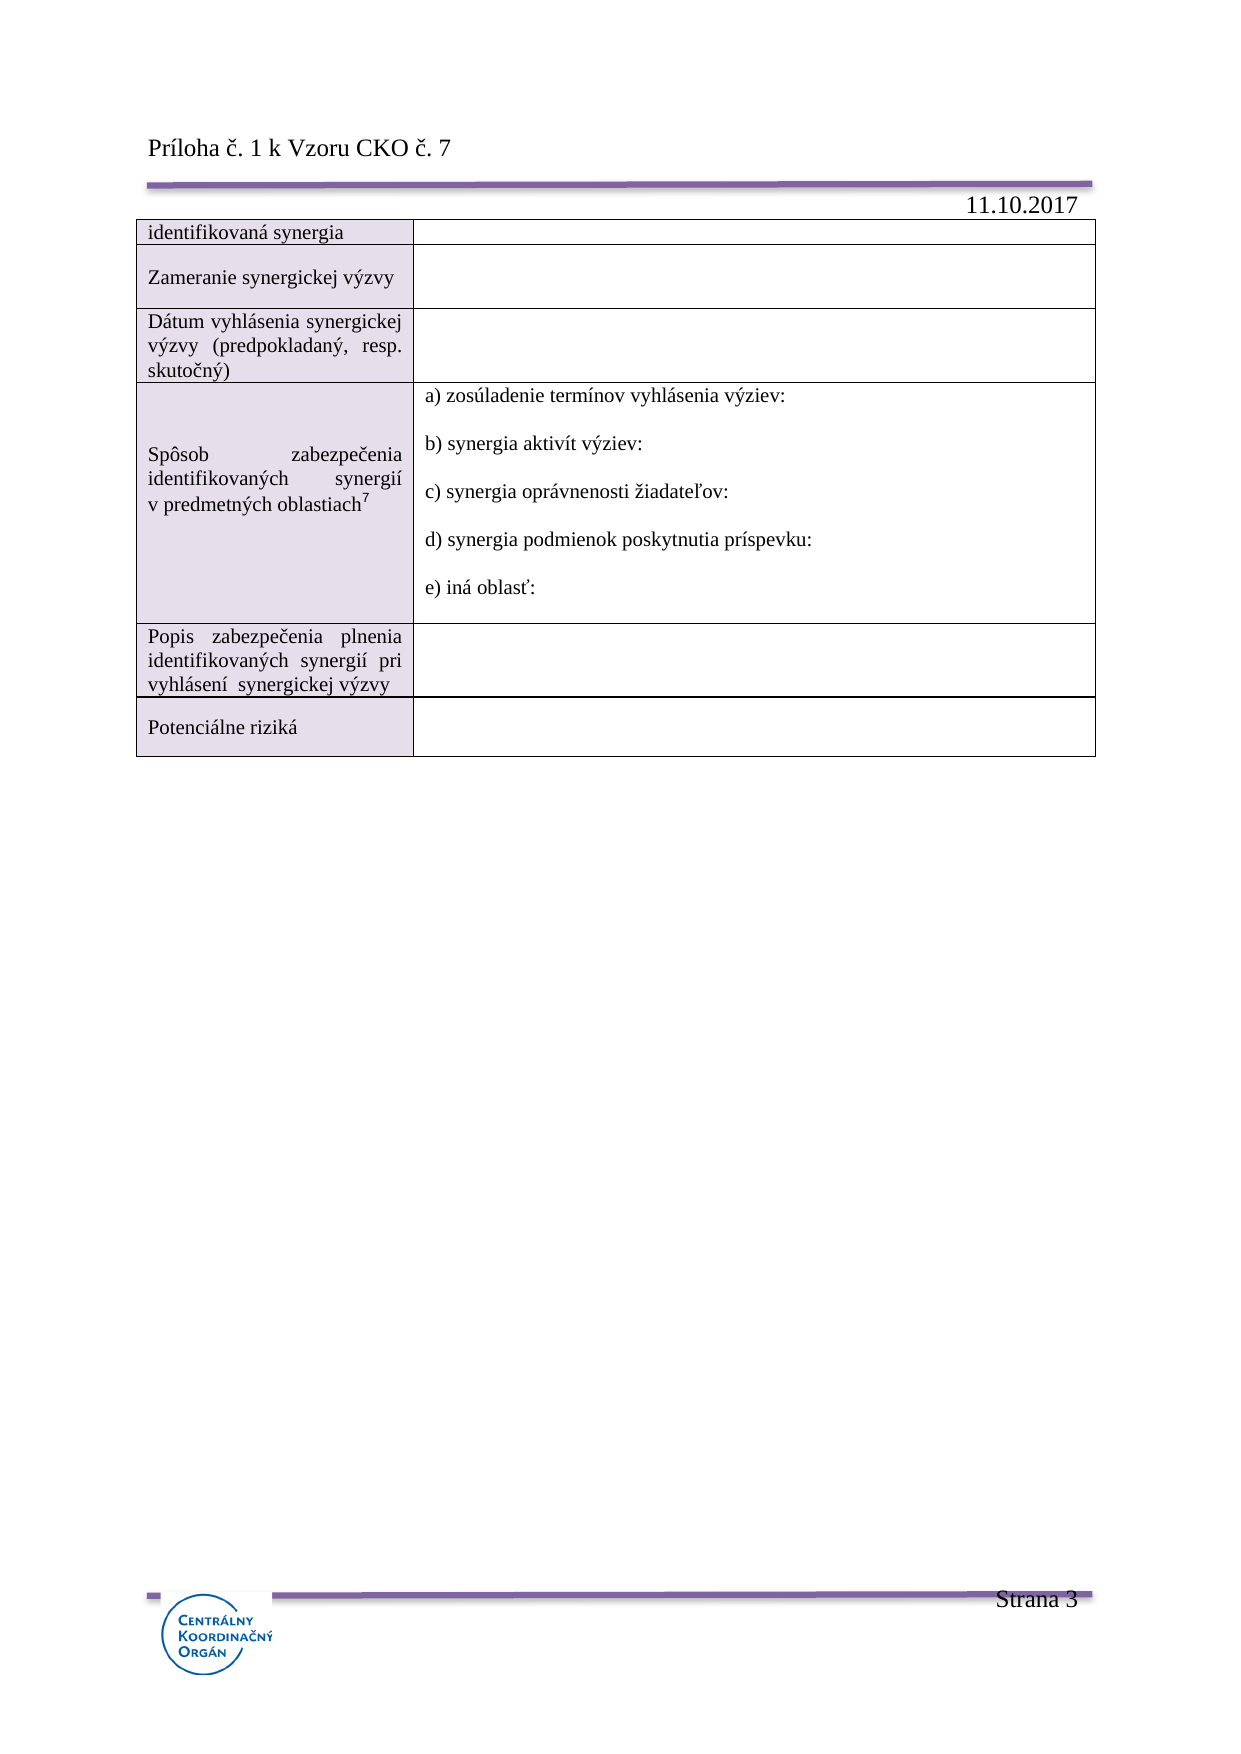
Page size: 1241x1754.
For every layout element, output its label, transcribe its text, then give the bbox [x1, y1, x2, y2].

table_cell [414, 309, 1095, 382]
table_cell Dátum vyhlásenia synergickej výzvy (predpokladaný, resp. skutočný) [137, 309, 413, 382]
table_cell [414, 698, 1095, 756]
picture [159, 1592, 272, 1674]
table_header [414, 220, 1095, 244]
table_cell [414, 245, 1095, 308]
table_cell a) zosúladenie termínov vyhlásenia výziev: b) synergia aktivít výziev: c) synergia oprávnenosti žiadateľov: d) synergia podmienok poskytnutia príspevku: e) iná oblasť: [414, 383, 1095, 623]
table_cell Popis zabezpečenia plnenia identifikovaných synergií pri vyhlásení synergickej výzvy [137, 624, 413, 696]
table_header Iné politiky, stratégie a nástroje, s ktorými bola identifikovaná synergia [137, 220, 413, 244]
table_cell Spôsob zabezpečenia identifikovaných synergií v predmetných oblastiach7 [137, 383, 413, 623]
table_cell Potenciálne riziká [137, 698, 413, 756]
table_cell Zameranie synergickej výzvy [137, 245, 413, 308]
table_cell [414, 624, 1095, 696]
